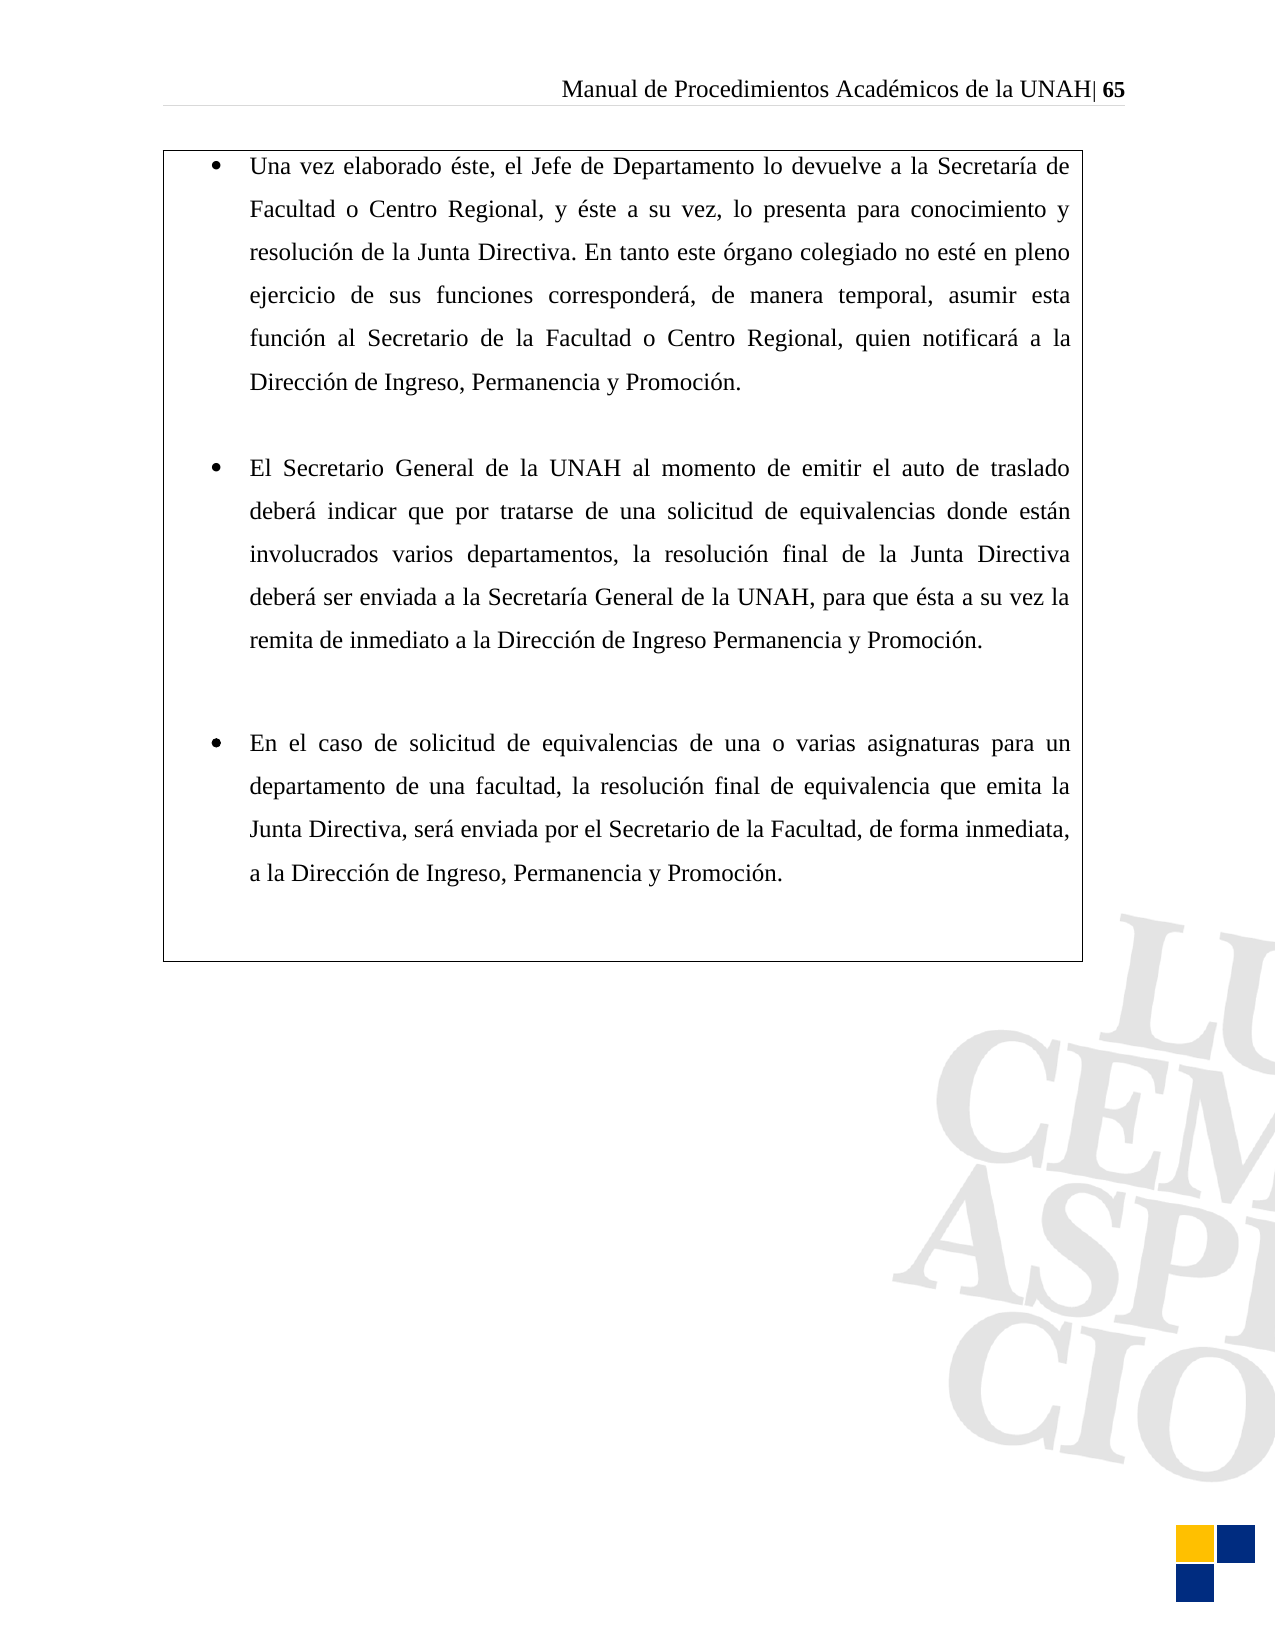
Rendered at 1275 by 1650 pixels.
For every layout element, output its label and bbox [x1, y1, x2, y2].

picture [365, 840, 1275, 1492]
table_cell [164, 151, 1082, 961]
